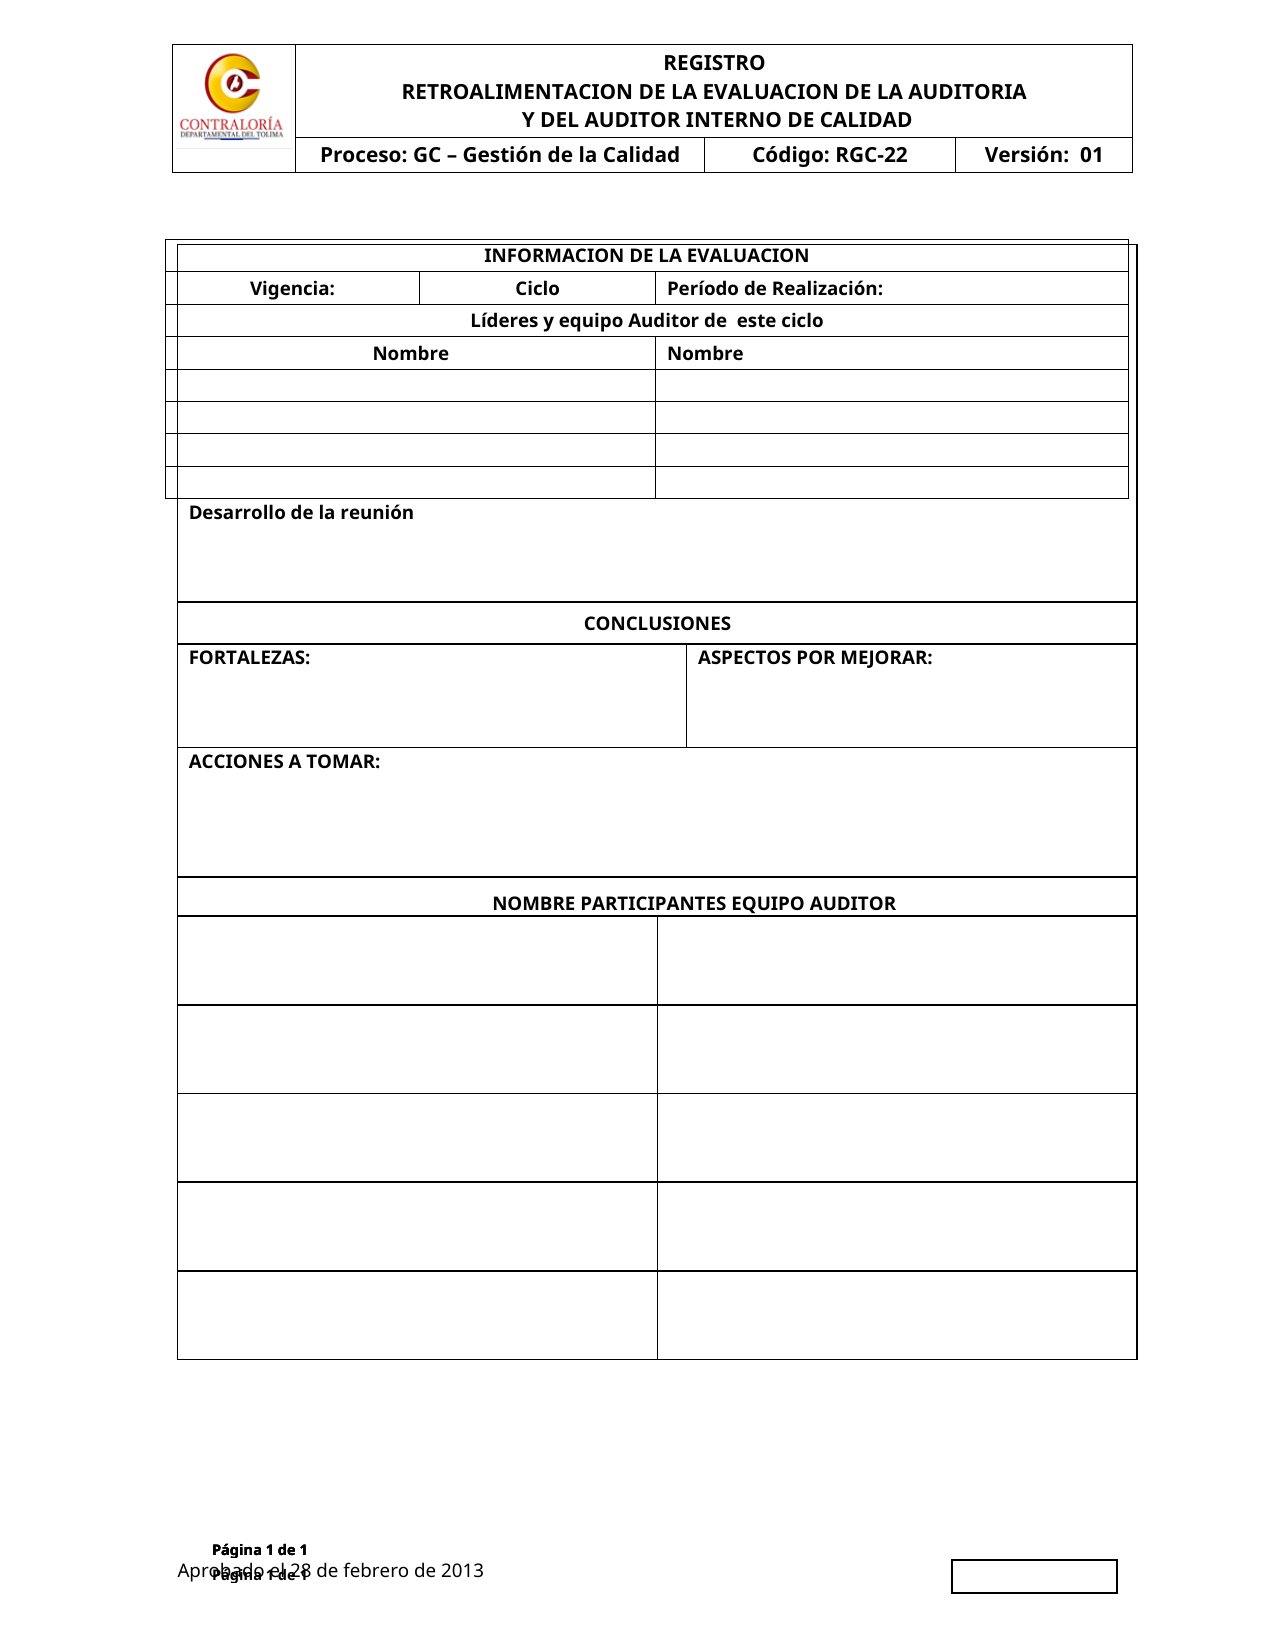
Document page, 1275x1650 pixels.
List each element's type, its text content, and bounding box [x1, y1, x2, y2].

table_header Desarrollo de la reunión [178, 245, 1136, 601]
table_cell [658, 1272, 1136, 1358]
table_cell [166, 434, 655, 466]
table_cell [178, 1272, 657, 1358]
table_cell [656, 402, 1128, 433]
table_cell Ciclo [420, 272, 655, 304]
table_cell [658, 1094, 1136, 1181]
table_cell ASPECTOS POR MEJORAR: [687, 645, 1136, 747]
table_cell Nombre [166, 337, 655, 368]
table_cell [658, 1006, 1136, 1093]
table_cell CONCLUSIONES [178, 603, 1136, 643]
table_cell [178, 1183, 657, 1270]
table_cell [178, 917, 657, 1004]
table_cell [166, 467, 655, 498]
table_cell [656, 467, 1128, 498]
table_cell Período de Realización: [656, 272, 1128, 304]
table_cell [656, 370, 1128, 401]
table_cell [656, 434, 1128, 466]
table_cell [178, 1006, 657, 1093]
picture [175, 48, 293, 150]
table_header INFORMACION DE LA EVALUACION [166, 240, 1128, 271]
table_cell [658, 1183, 1136, 1270]
table_cell ACCIONES A TOMAR: [178, 748, 1136, 876]
table_cell [166, 370, 655, 401]
table_cell Líderes y equipo Auditor de este ciclo [166, 305, 1128, 336]
table_cell [178, 1094, 657, 1181]
table_cell Vigencia: [166, 272, 419, 304]
table_cell [658, 917, 1136, 1004]
table_cell [166, 402, 655, 433]
table_cell Nombre [656, 337, 1128, 368]
table_cell NOMBRE PARTICIPANTES EQUIPO AUDITOR [178, 878, 1136, 915]
table_cell FORTALEZAS: [178, 645, 686, 747]
